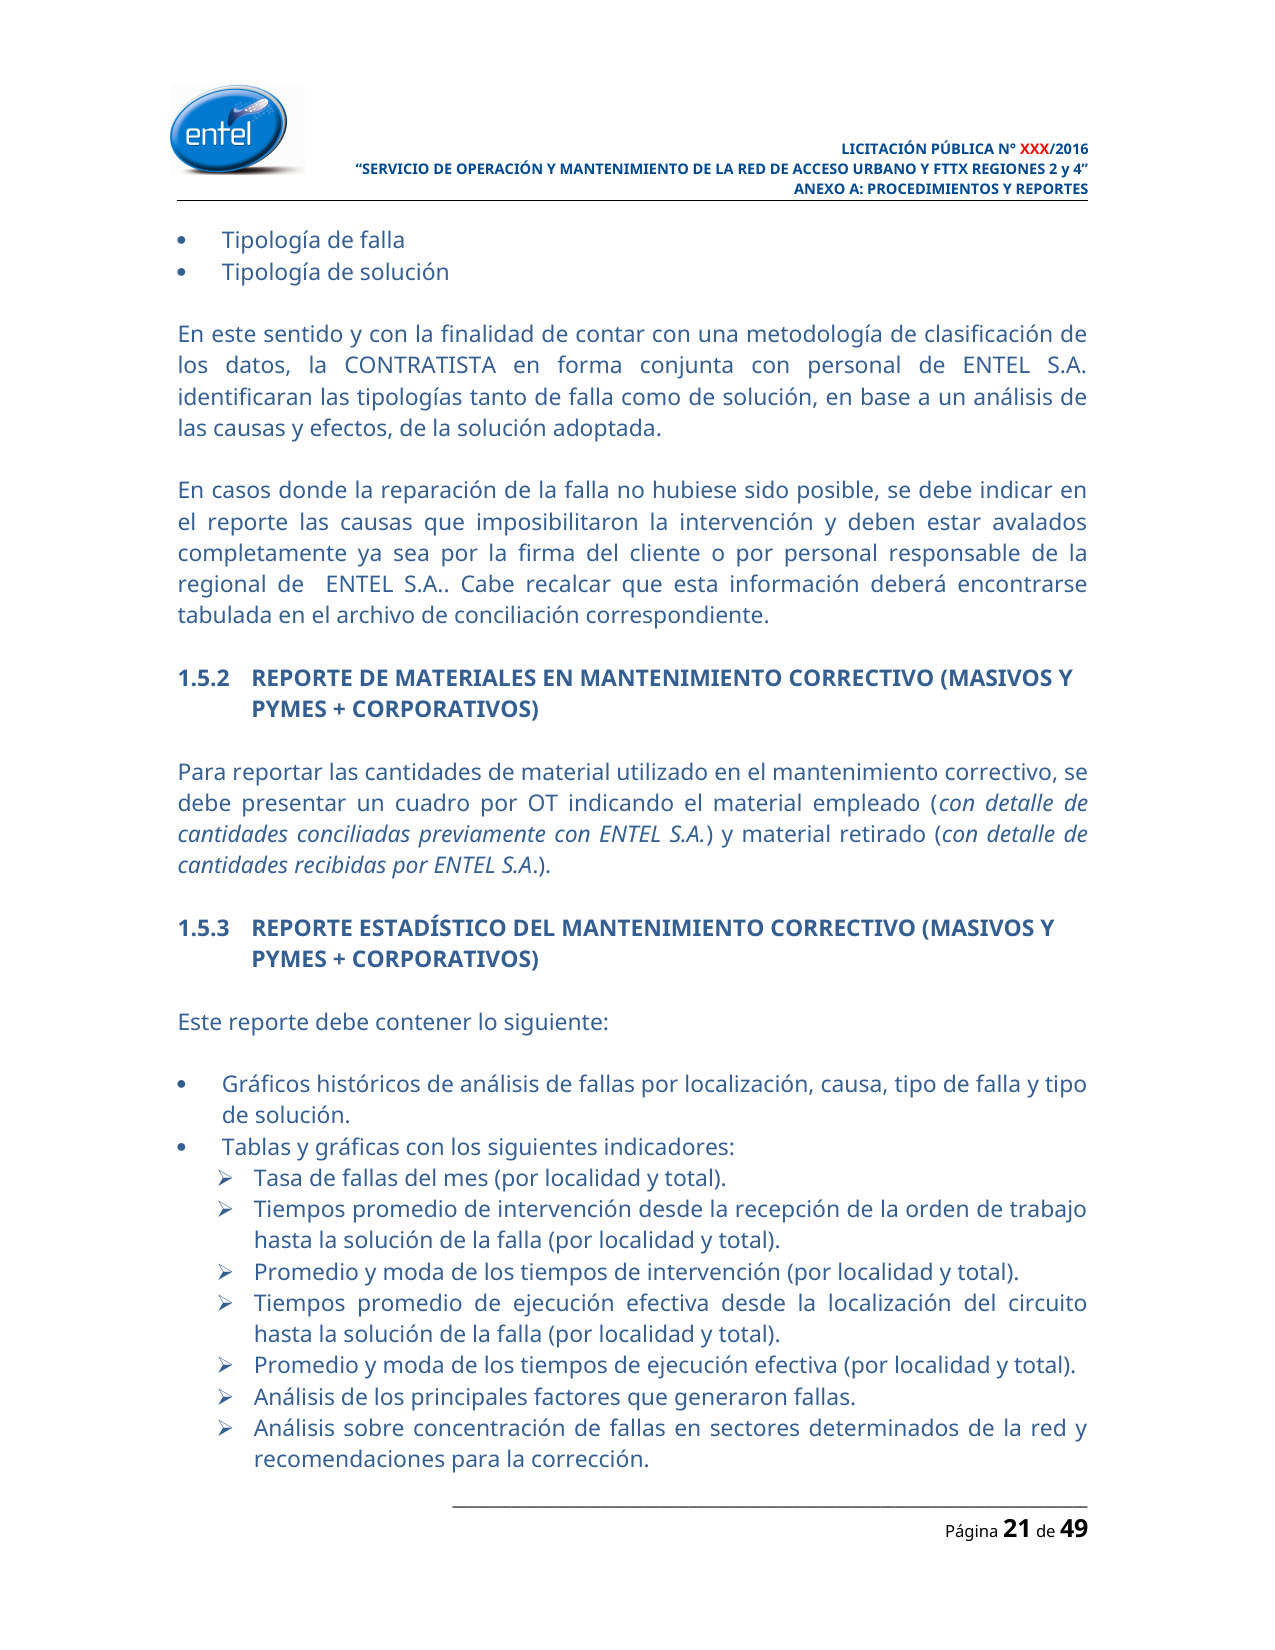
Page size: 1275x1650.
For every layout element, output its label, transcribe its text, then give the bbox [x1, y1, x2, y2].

list Tasa de fallas del mes (por localidad y total). [216, 1162, 1088, 1193]
list Gráficos históricos de análisis de fallas por localización, causa, tipo de falla y tipo de solución. [177, 1068, 1088, 1130]
list Promedio y moda de los tiempos de intervención (por localidad y total). [216, 1255, 1088, 1287]
list Análisis de los principales factores que generaron fallas. [216, 1380, 1088, 1412]
text Este reporte debe contener lo siguiente: [177, 1005, 1088, 1037]
subtitle REPORTE DE MATERIALES EN MANTENIMIENTO CORRECTIVO (MASIVOS Y PYMES + CORPORATIVOS) [177, 662, 1088, 724]
list Tipología de solución [177, 255, 1088, 287]
list Promedio y moda de los tiempos de ejecución efectiva (por localidad y total). [216, 1349, 1088, 1380]
text En casos donde la reparación de la falla no hubiese sido posible, se debe indicar en el reporte las causas que imposibilitaron la intervención y deben estar avalados completamente ya sea por la firma del cliente o por personal responsable de la regional de ENTEL S.A.. Cabe recalcar que esta información deberá encontrarse tabulada en el archivo de conciliación correspondiente. [177, 474, 1088, 630]
list Tiempos promedio de ejecución efectiva desde la localización del circuito hasta la solución de la falla (por localidad y total). [216, 1287, 1088, 1349]
list Tablas y gráficas con los siguientes indicadores: [177, 1130, 1088, 1162]
text En este sentido y con la finalidad de contar con una metodología de clasificación de los datos, la CONTRATISTA en forma conjunta con personal de ENTEL S.A. identificaran las tipologías tanto de falla como de solución, en base a un análisis de las causas y efectos, de la solución adoptada. [177, 318, 1088, 443]
list Análisis sobre concentración de fallas en sectores determinados de la red y recomendaciones para la corrección. [216, 1412, 1088, 1474]
picture [169, 83, 305, 175]
list Tiempos promedio de intervención desde la recepción de la orden de trabajo hasta la solución de la falla (por localidad y total). [216, 1193, 1088, 1255]
list Tipología de falla [177, 224, 1088, 255]
text Para reportar las cantidades de material utilizado en el mantenimiento correctivo, se debe presentar un cuadro por OT indicando el material empleado (con detalle de cantidades conciliadas previamente con ENTEL S.A.) y material retirado (con detalle de cantidades recibidas por ENTEL S.A.). [177, 755, 1088, 880]
subtitle REPORTE ESTADÍSTICO DEL MANTENIMIENTO CORRECTIVO (MASIVOS Y PYMES + CORPORATIVOS) [177, 912, 1088, 974]
